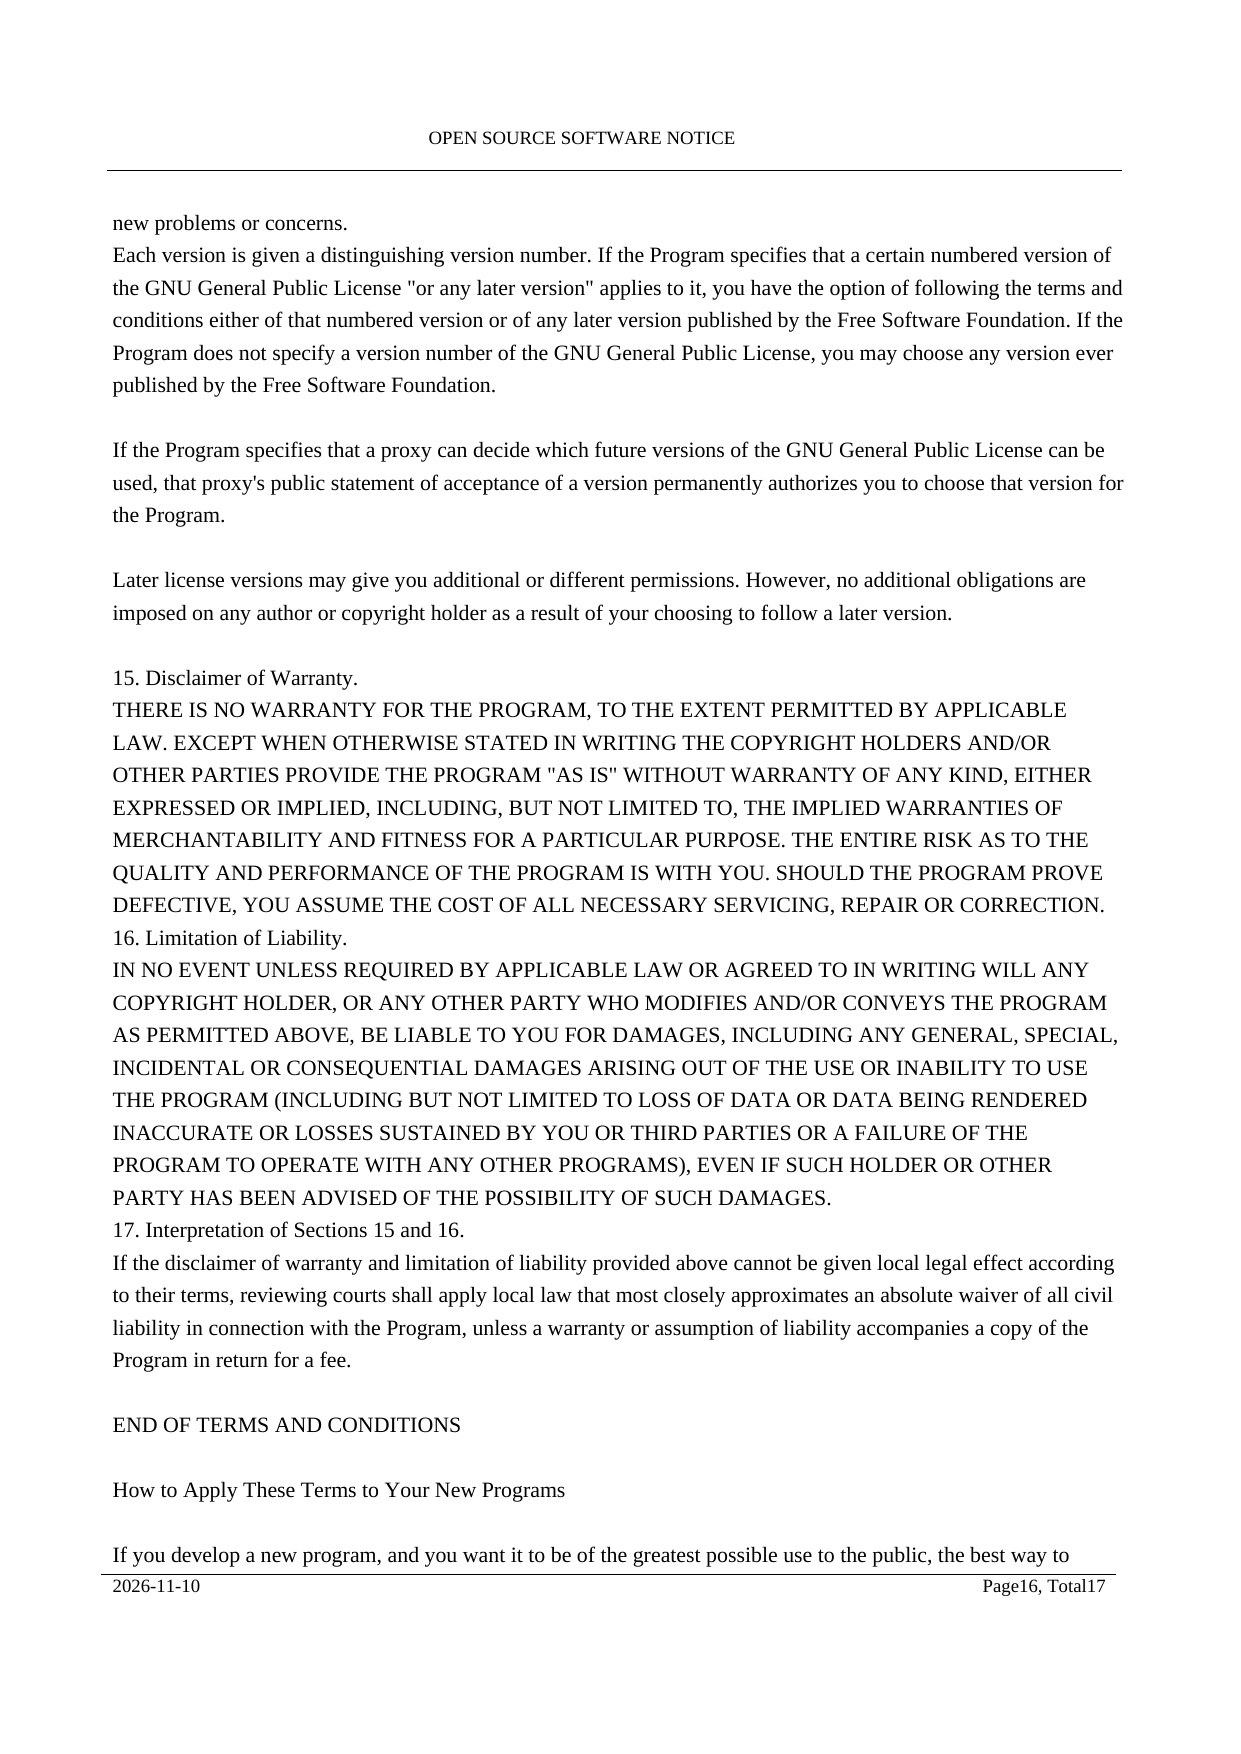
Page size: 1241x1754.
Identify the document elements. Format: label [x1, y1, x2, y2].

text [112, 206, 1128, 1571]
